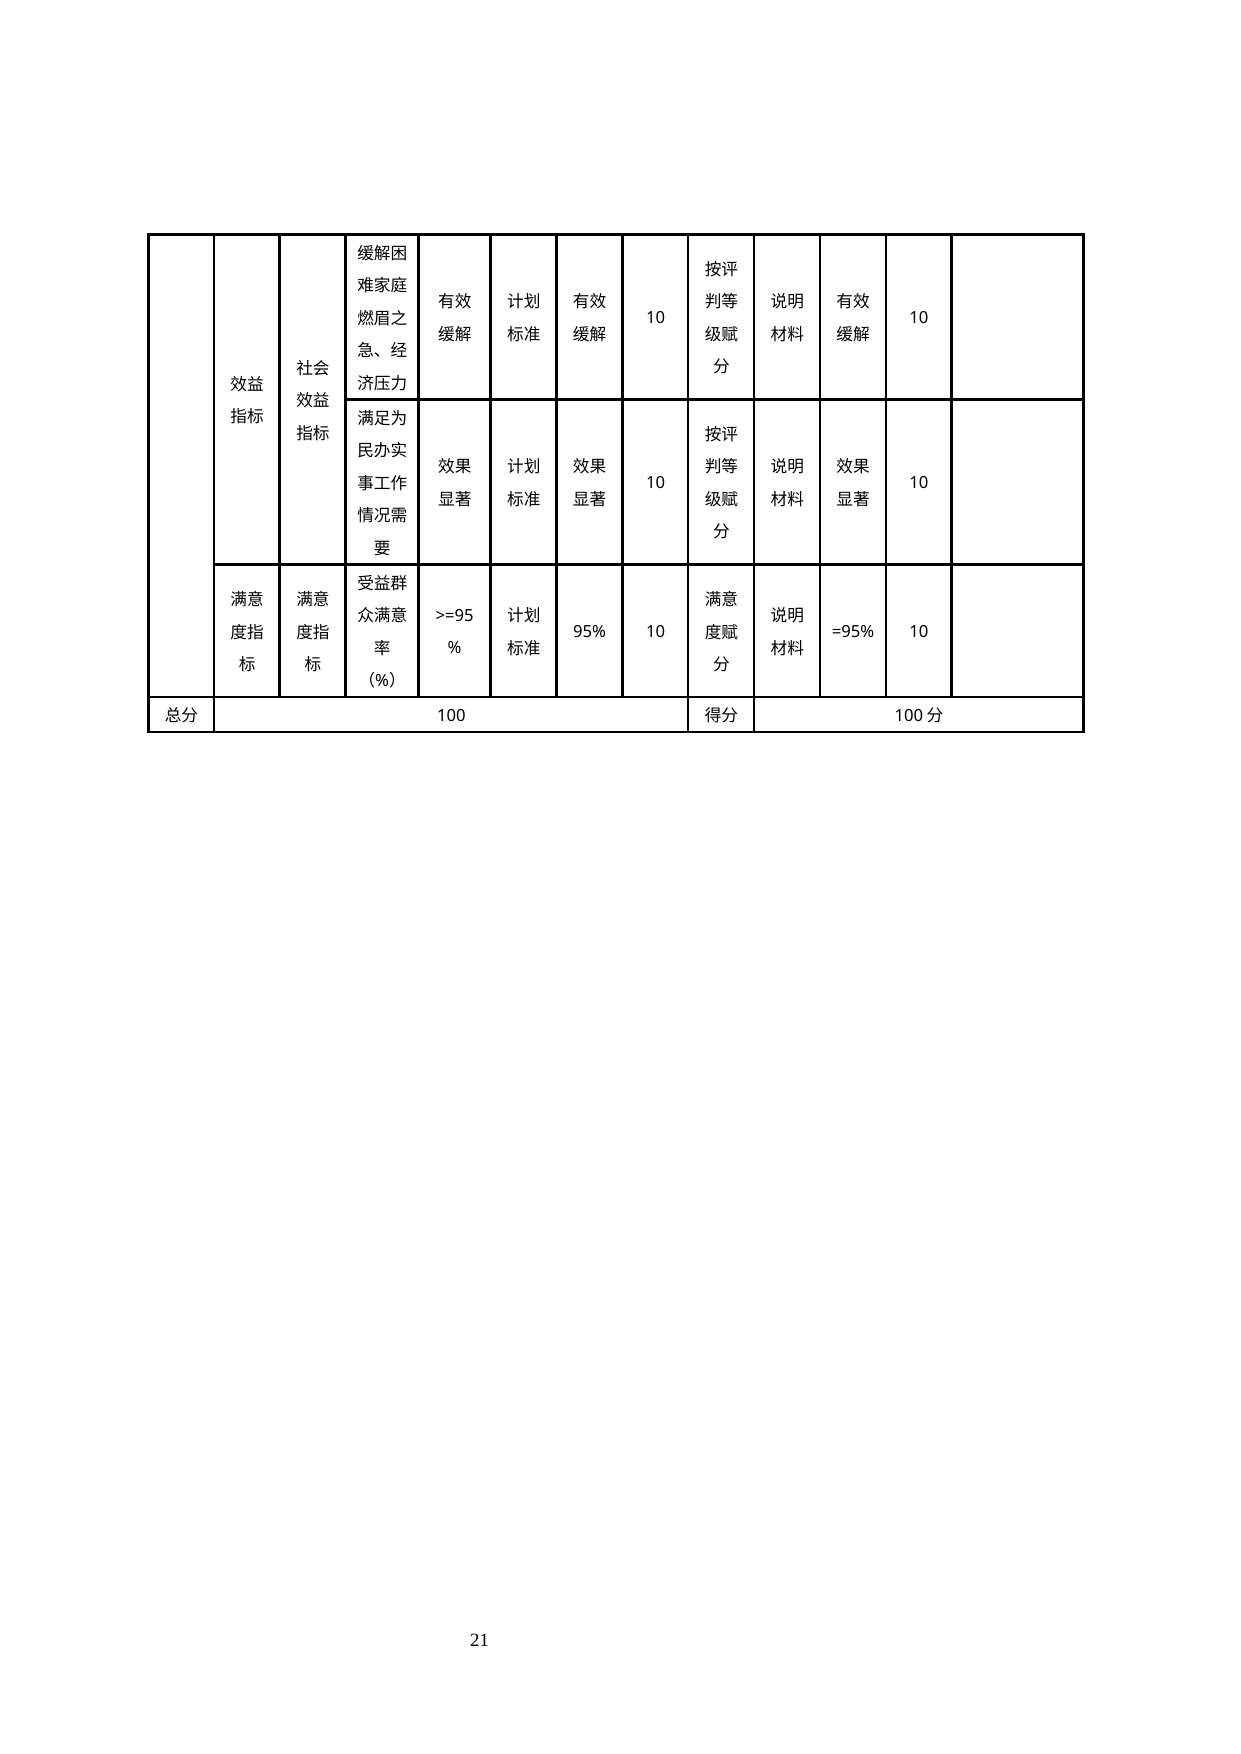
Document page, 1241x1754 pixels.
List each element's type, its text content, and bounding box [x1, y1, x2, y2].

table_cell 满足为民办实事工作情况需要 [347, 401, 417, 563]
table_cell 缓解困难家庭燃眉之急、经济压力 [347, 236, 417, 398]
table_cell [953, 236, 1082, 398]
table_cell 效益指标 [215, 236, 278, 563]
table_cell 总分 [150, 698, 213, 731]
table_cell 有效缓解 [558, 236, 621, 398]
table_cell 效果显著 [558, 401, 621, 563]
table_cell 受益群众满意率（%） [347, 566, 417, 696]
table_cell 满意度指标 [215, 566, 278, 696]
table_cell [953, 566, 1082, 696]
table_cell 100 [215, 698, 687, 731]
table_cell 有效缓解 [420, 236, 489, 398]
table_cell 10 [624, 236, 687, 398]
table_cell 效果显著 [821, 401, 885, 563]
table_cell 10 [887, 401, 950, 563]
table_cell 10 [887, 236, 950, 398]
table_cell >=95% [420, 566, 489, 696]
table_cell 说明材料 [755, 401, 819, 563]
table_cell 计划标准 [492, 566, 555, 696]
table_cell 100分 [755, 698, 1082, 731]
table_cell 说明材料 [755, 236, 819, 398]
table_cell 10 [624, 566, 687, 696]
table_cell 10 [887, 566, 950, 696]
table_cell 社会效益指标 [281, 236, 344, 563]
table_cell 计划标准 [492, 236, 555, 398]
table_cell 有效缓解 [821, 236, 885, 398]
table_cell 95% [558, 566, 621, 696]
table_cell 满意度赋分 [689, 566, 753, 696]
table_cell 按评判等级赋分 [689, 401, 753, 563]
table_cell 得分 [689, 698, 753, 731]
table_cell 效果显著 [420, 401, 489, 563]
table_cell 按评判等级赋分 [689, 236, 753, 398]
table_cell 说明材料 [755, 566, 819, 696]
table_cell 满意度指标 [281, 566, 344, 696]
table_cell [953, 401, 1082, 563]
table_cell 10 [624, 401, 687, 563]
table_cell =95% [821, 566, 885, 696]
table_cell 计划标准 [492, 401, 555, 563]
